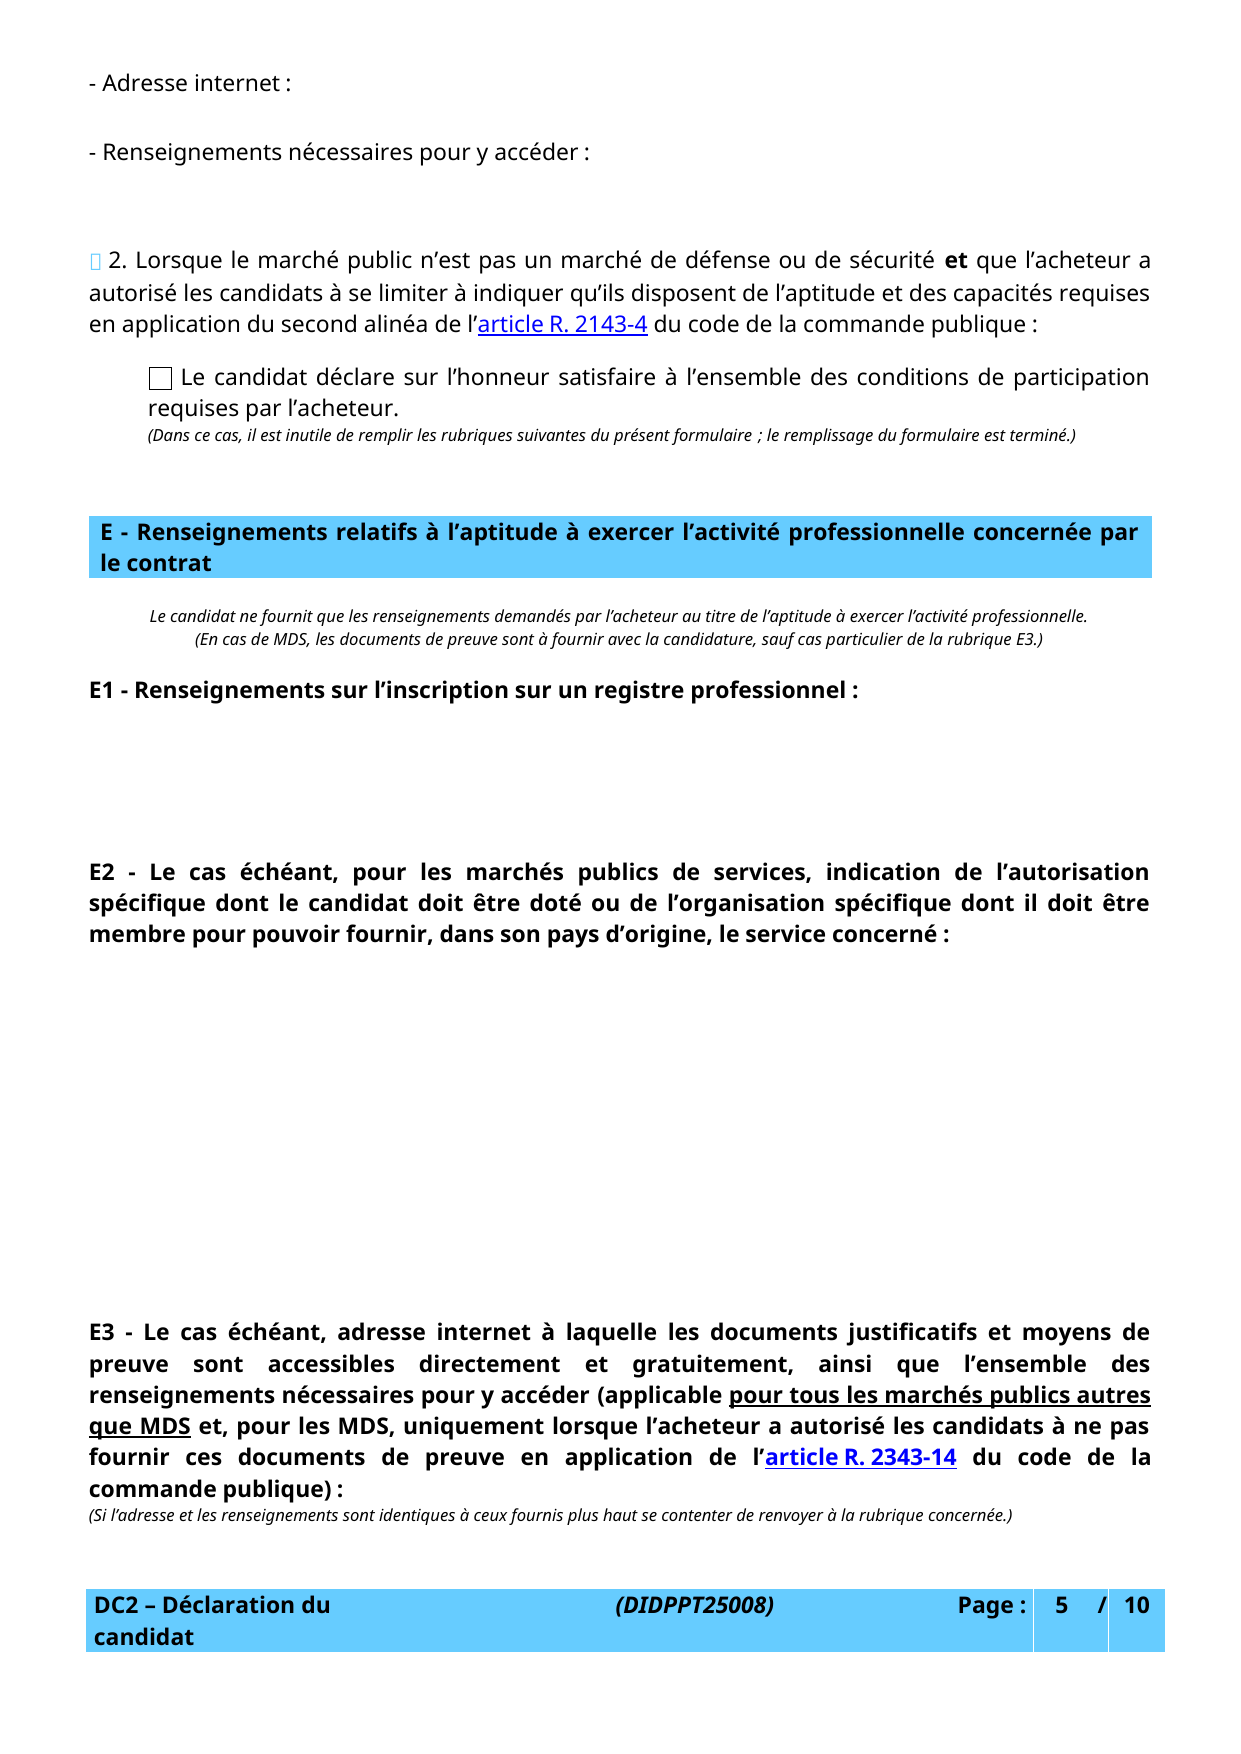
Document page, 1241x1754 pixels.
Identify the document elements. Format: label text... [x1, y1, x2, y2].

text Le candidat ne fournit que les renseignements demandés par l’acheteur au titre de l’aptitude à exercer l’activité professionnelle. [89, 604, 1152, 627]
table_header E - Renseignements relatifs à l’aptitude à exercer l’activité professionnelle concernée par le contrat [89, 516, 1152, 578]
text  2. Lorsque le marché public n’est pas un marché de défense ou de sécurité et que l’acheteur a autorisé les candidats à se limiter à indiquer qu’ils disposent de l’aptitude et des capacités requises en application du second alinéa de l’article R. 2143-4 du code de la commande publique : [89, 244, 1152, 339]
text E3 - Le cas échéant, adresse internet à laquelle les documents justificatifs et moyens de preuve sont accessibles directement et gratuitement, ainsi que l’ensemble des renseignements nécessaires pour y accéder (applicable pour tous les marchés publics autres que MDS et, pour les MDS, uniquement lorsque l’acheteur a autorisé les candidats à ne pas fournir ces documents de preuve en application de l’article R. 2343-14 du code de la commande publique) : [89, 1316, 1152, 1504]
text (Dans ce cas, il est inutile de remplir les rubriques suivantes du présent formulaire ; le remplissage du formulaire est terminé.) [148, 423, 1152, 446]
text Le candidat déclare sur l’honneur satisfaire à l’ensemble des conditions de participation requises par l’acheteur. [148, 361, 1152, 423]
text (En cas de MDS, les documents de preuve sont à fournir avec la candidature, sauf cas particulier de la rubrique E3.) [89, 627, 1152, 650]
text E1 - Renseignements sur l’inscription sur un registre professionnel : [89, 674, 1152, 705]
text E2 - Le cas échéant, pour les marchés publics de services, indication de l’autorisation spécifique dont le candidat doit être doté ou de l’organisation spécifique dont il doit être membre pour pouvoir fournir, dans son pays d’origine, le service concerné : [89, 856, 1152, 950]
text (Si l’adresse et les renseignements sont identiques à ceux fournis plus haut se contenter de renvoyer à la rubrique concernée.) [89, 1504, 1152, 1526]
text - Adresse internet : [89, 66, 1152, 98]
text - Renseignements nécessaires pour y accéder : [89, 136, 1152, 167]
